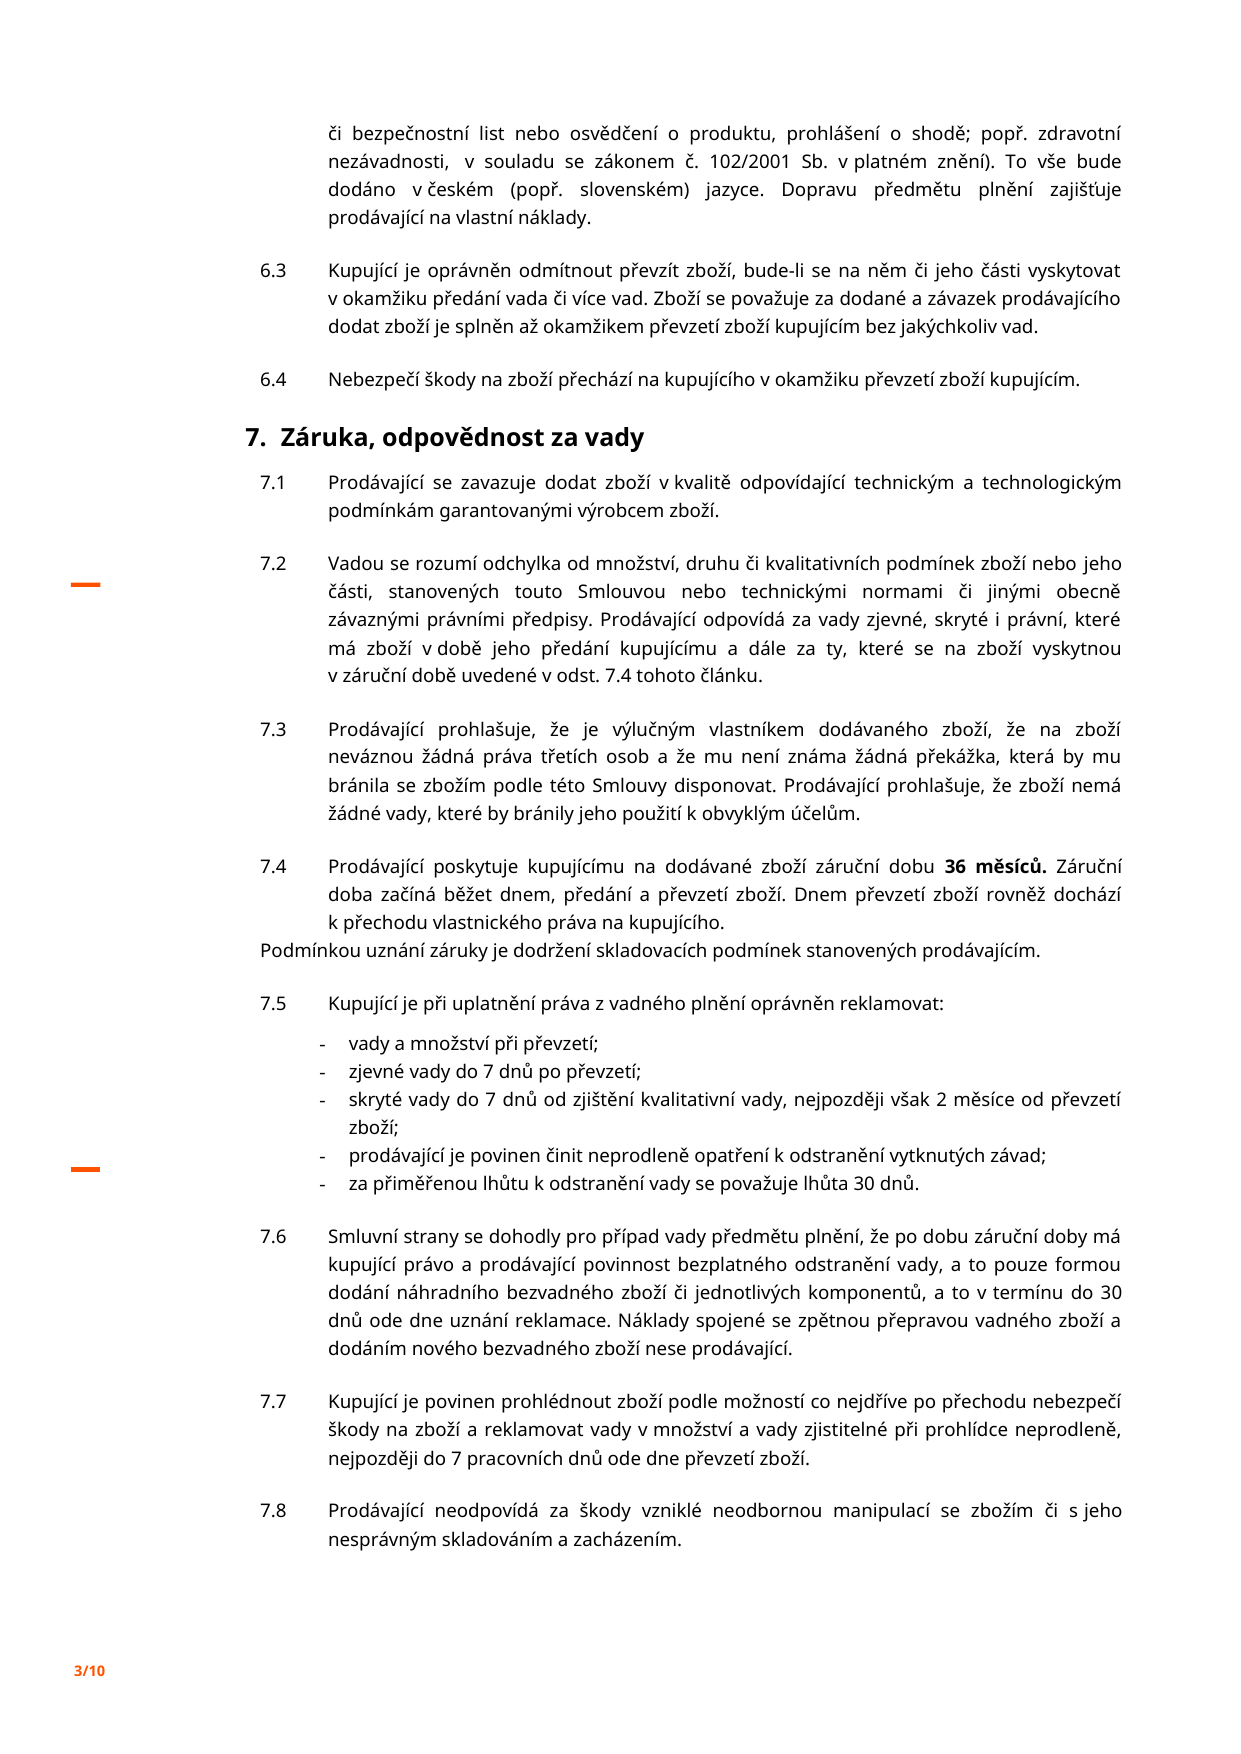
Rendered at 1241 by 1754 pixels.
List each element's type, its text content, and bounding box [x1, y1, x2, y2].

list Prodávající prohlašuje, že je výlučným vlastníkem dodávaného zboží, že na zboží neváznou žádná práva třetích osob a že mu není známa žádná překážka, která by mu bránila se zbožím podle této Smlouvy disponovat. Prodávající prohlašuje, že zboží nemá žádné vady, které by bránily jeho použití k obvyklým účelům. [260, 716, 1122, 825]
list vady a množství při převzetí; [319, 1031, 1122, 1056]
list Vadou se rozumí odchylka od množství, druhu či kvalitativních podmínek zboží nebo jeho části, stanovených touto Smlouvou nebo technickými normami či jinými obecně závaznými právními předpisy. Prodávající odpovídá za vady zjevné, skryté i právní, které má zboží v době jeho předání kupujícímu a dále za ty, které se na zboží vyskytnou v záruční době uvedené v odst. 7.4 tohoto článku. [260, 551, 1122, 688]
list za přiměřenou lhůtu k odstranění vady se považuje lhůta 30 dnů. [319, 1171, 1122, 1196]
list zjevné vady do 7 dnů po převzetí; [319, 1058, 1122, 1084]
list Prodávající neodpovídá za škody vzniklé neodbornou manipulací se zbožím či s jeho nesprávným skladováním a zacházením. [260, 1498, 1122, 1551]
list Záruka, odpovědnost za vady [245, 420, 1122, 454]
list Nebezpečí škody na zboží přechází na kupujícího v okamžiku převzetí zboží kupujícím. [260, 367, 1122, 392]
list Kupující je při uplatnění práva z vadného plnění oprávněn reklamovat: [260, 990, 1122, 1016]
list Smluvní strany se dohodly pro případ vady předmětu plnění, že po dobu záruční doby má kupující právo a prodávající povinnost bezplatného odstranění vady, a to pouze formou dodání náhradního bezvadného zboží či jednotlivých komponentů, a to v termínu do 30 dnů ode dne uznání reklamace. Náklady spojené se zpětnou přepravou vadného zboží a dodáním nového bezvadného zboží nese prodávající. [260, 1224, 1122, 1361]
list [260, 121, 1122, 230]
list Prodávající se zavazuje dodat zboží v kvalitě odpovídající technickým a technologickým podmínkám garantovanými výrobcem zboží. [260, 470, 1122, 523]
list skryté vady do 7 dnů od zjištění kvalitativní vady, nejpozději však 2 měsíce od převzetí zboží; [319, 1087, 1122, 1140]
text Podmínkou uznání záruky je dodržení skladovacích podmínek stanovených prodávajícím. [260, 937, 1122, 962]
list Prodávající poskytuje kupujícímu na dodávané zboží záruční dobu 36 měsíců. Záruční doba začíná běžet dnem, předání a převzetí zboží. Dnem převzetí zboží rovněž dochází k přechodu vlastnického práva na kupujícího. [260, 853, 1122, 934]
list Kupující je oprávněn odmítnout převzít zboží, bude-li se na něm či jeho části vyskytovat v okamžiku předání vada či více vad. Zboží se považuje za dodané a závazek prodávajícího dodat zboží je splněn až okamžikem převzetí zboží kupujícím bez jakýchkoliv vad. [260, 258, 1122, 339]
list prodávající je povinen činit neprodleně opatření k odstranění vytknutých závad; [319, 1143, 1122, 1168]
list Kupující je povinen prohlédnout zboží podle možností co nejdříve po přechodu nebezpečí škody na zboží a reklamovat vady v množství a vady zjistitelné při prohlídce neprodleně, nejpozději do 7 pracovních dnů ode dne převzetí zboží. [260, 1389, 1122, 1470]
